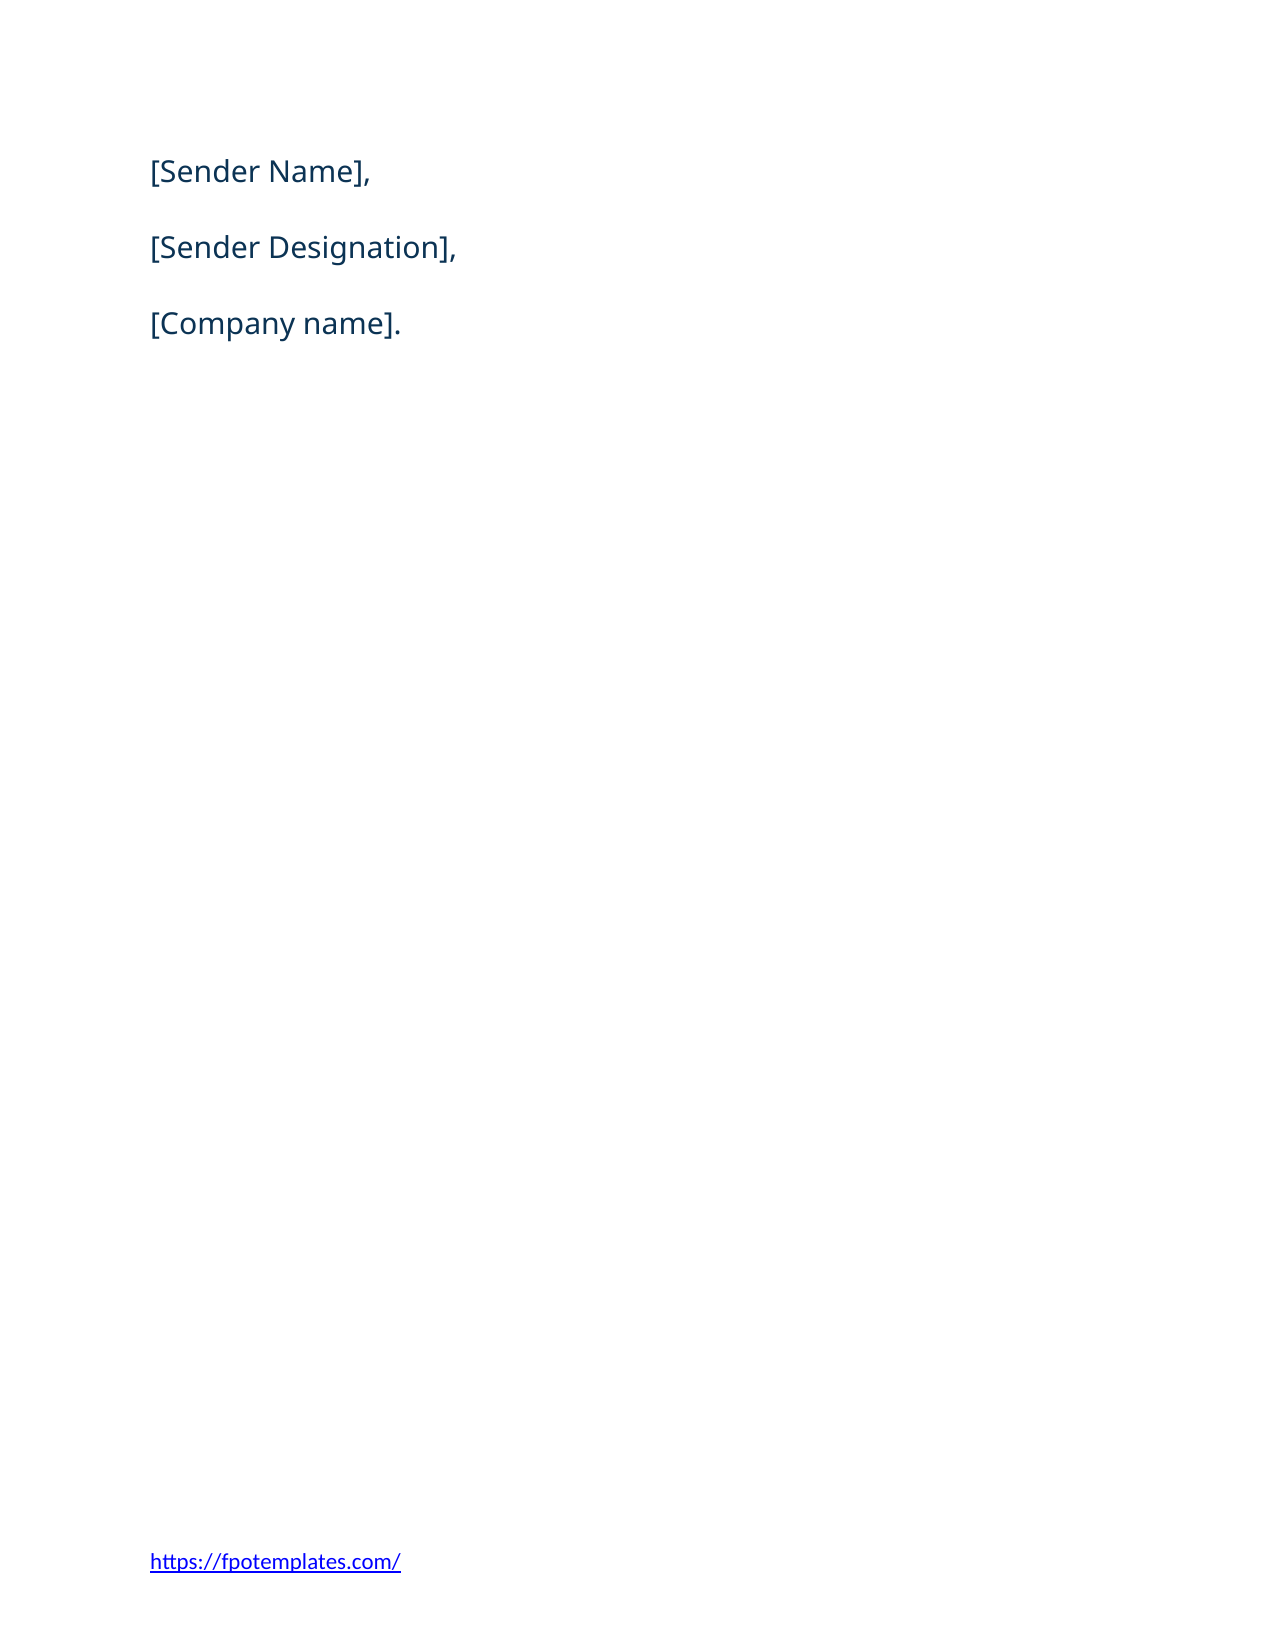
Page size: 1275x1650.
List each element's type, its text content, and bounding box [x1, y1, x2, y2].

text [Company name]. [150, 302, 1125, 343]
text [Sender Name], [150, 150, 1125, 191]
text [Sender Designation], [150, 226, 1125, 267]
